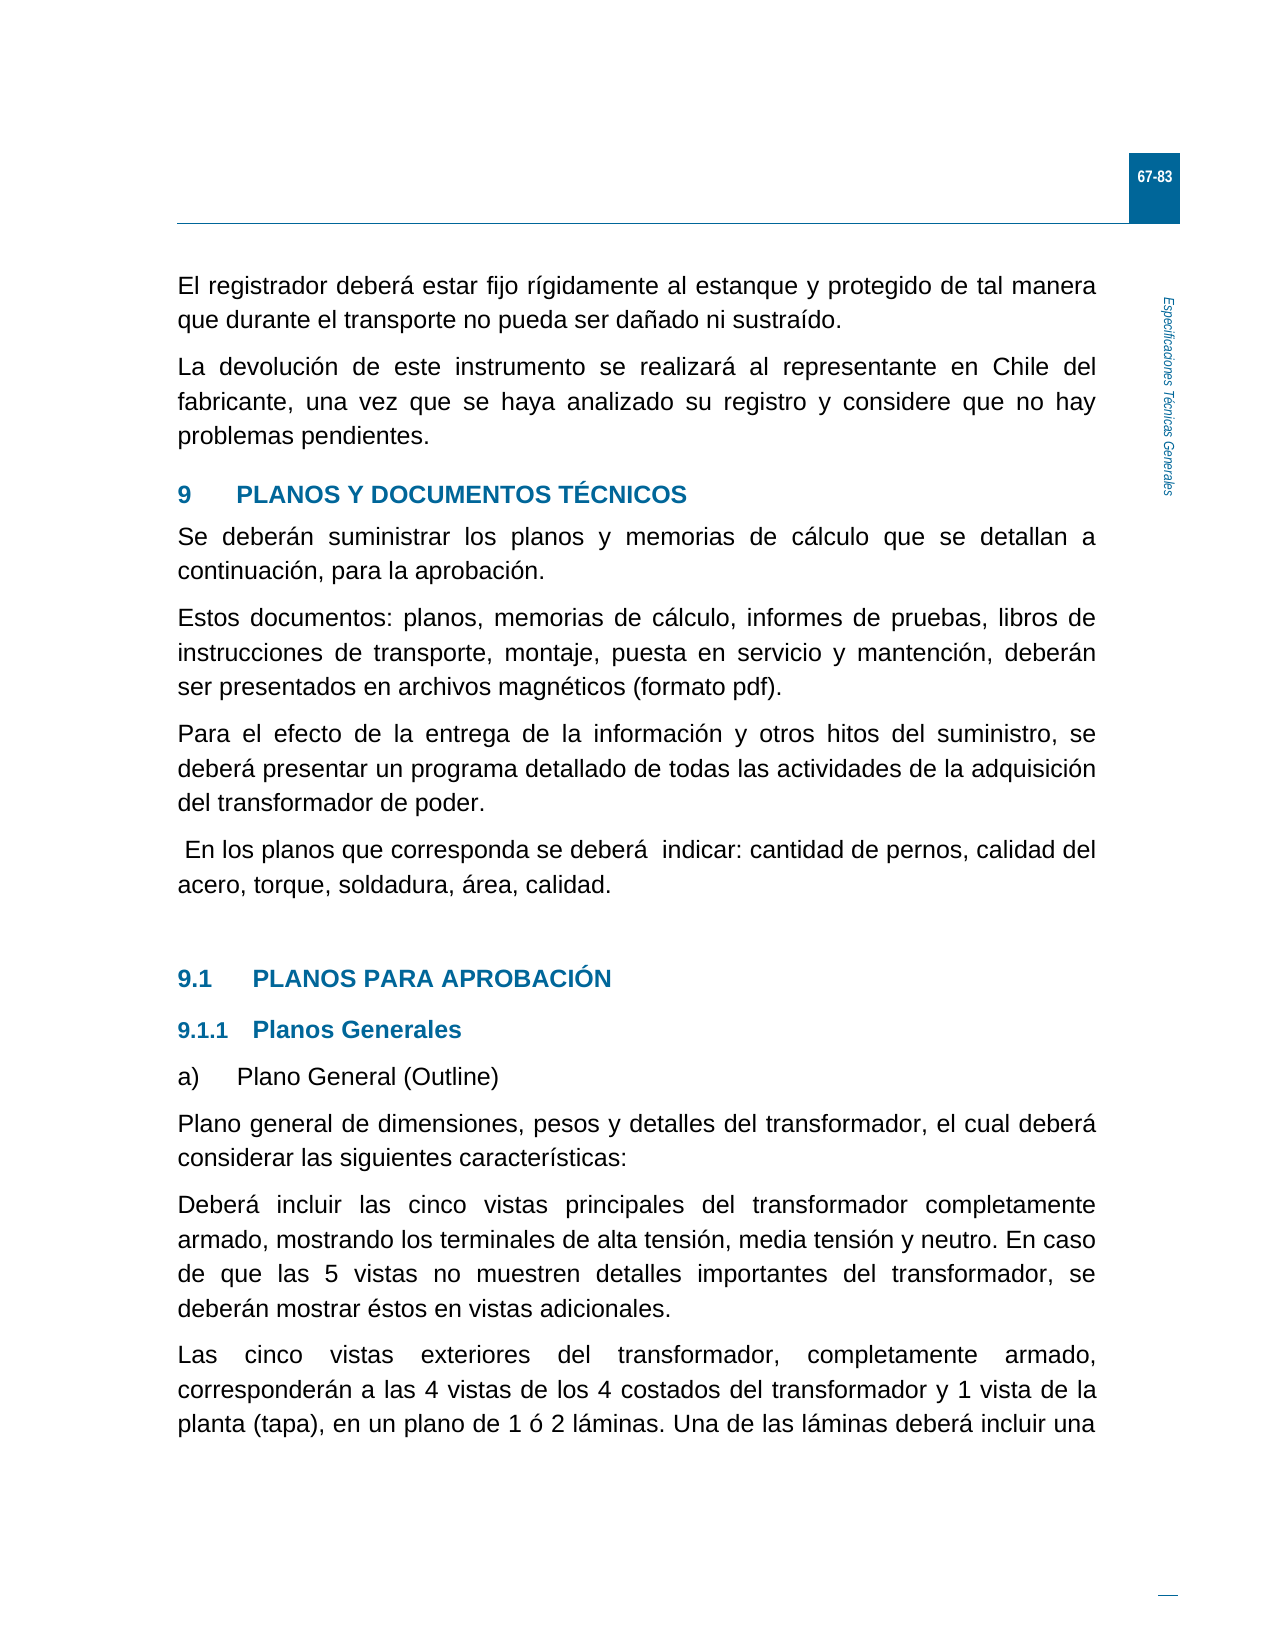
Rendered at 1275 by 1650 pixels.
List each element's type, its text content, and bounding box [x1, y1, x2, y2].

text Para el efecto de la entrega de la información y otros hitos del suministro, se deberá presentar un programa detallado de todas las actividades de la adquisición del transformador de poder. [177, 719, 1098, 817]
text En los planos que corresponda se deberá indicar: cantidad de pernos, calidad del acero, torque, soldadura, área, calidad. [177, 835, 1098, 898]
text Estos documentos: planos, memorias de cálculo, informes de pruebas, libros de instrucciones de transporte, montaje, puesta en servicio y mantención, deberán ser presentados en archivos magnéticos (formato pdf). [177, 603, 1098, 701]
subtitle Planos Generales [177, 1015, 1098, 1043]
subtitle Planos para aprobación [177, 963, 1098, 992]
text Deberá incluir las cinco vistas principales del transformador completamente armado, mostrando los terminales de alta tensión, media tensión y neutro. En caso de que las 5 vistas no muestren detalles importantes del transformador, se deberán mostrar éstos en vistas adicionales. [177, 1190, 1098, 1322]
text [177, 1341, 1098, 1438]
list Plano General (Outline) [177, 1062, 1098, 1090]
text Se deberán suministrar los planos y memorias de cálculo que se detallan a continuación, para la aprobación. [177, 522, 1098, 585]
subtitle PLANOS Y DOCUMENTOS TÉCNICOS [177, 481, 1098, 509]
text Plano general de dimensiones, pesos y detalles del transformador, el cual deberá considerar las siguientes características: [177, 1109, 1098, 1172]
text El registrador deberá estar fijo rígidamente al estanque y protegido de tal manera que durante el transporte no pueda ser dañado ni sustraído. [177, 271, 1098, 334]
text La devolución de este instrumento se realizará al representante en Chile del fabricante, una vez que se haya analizado su registro y considere que no hay problemas pendientes. [177, 352, 1098, 450]
